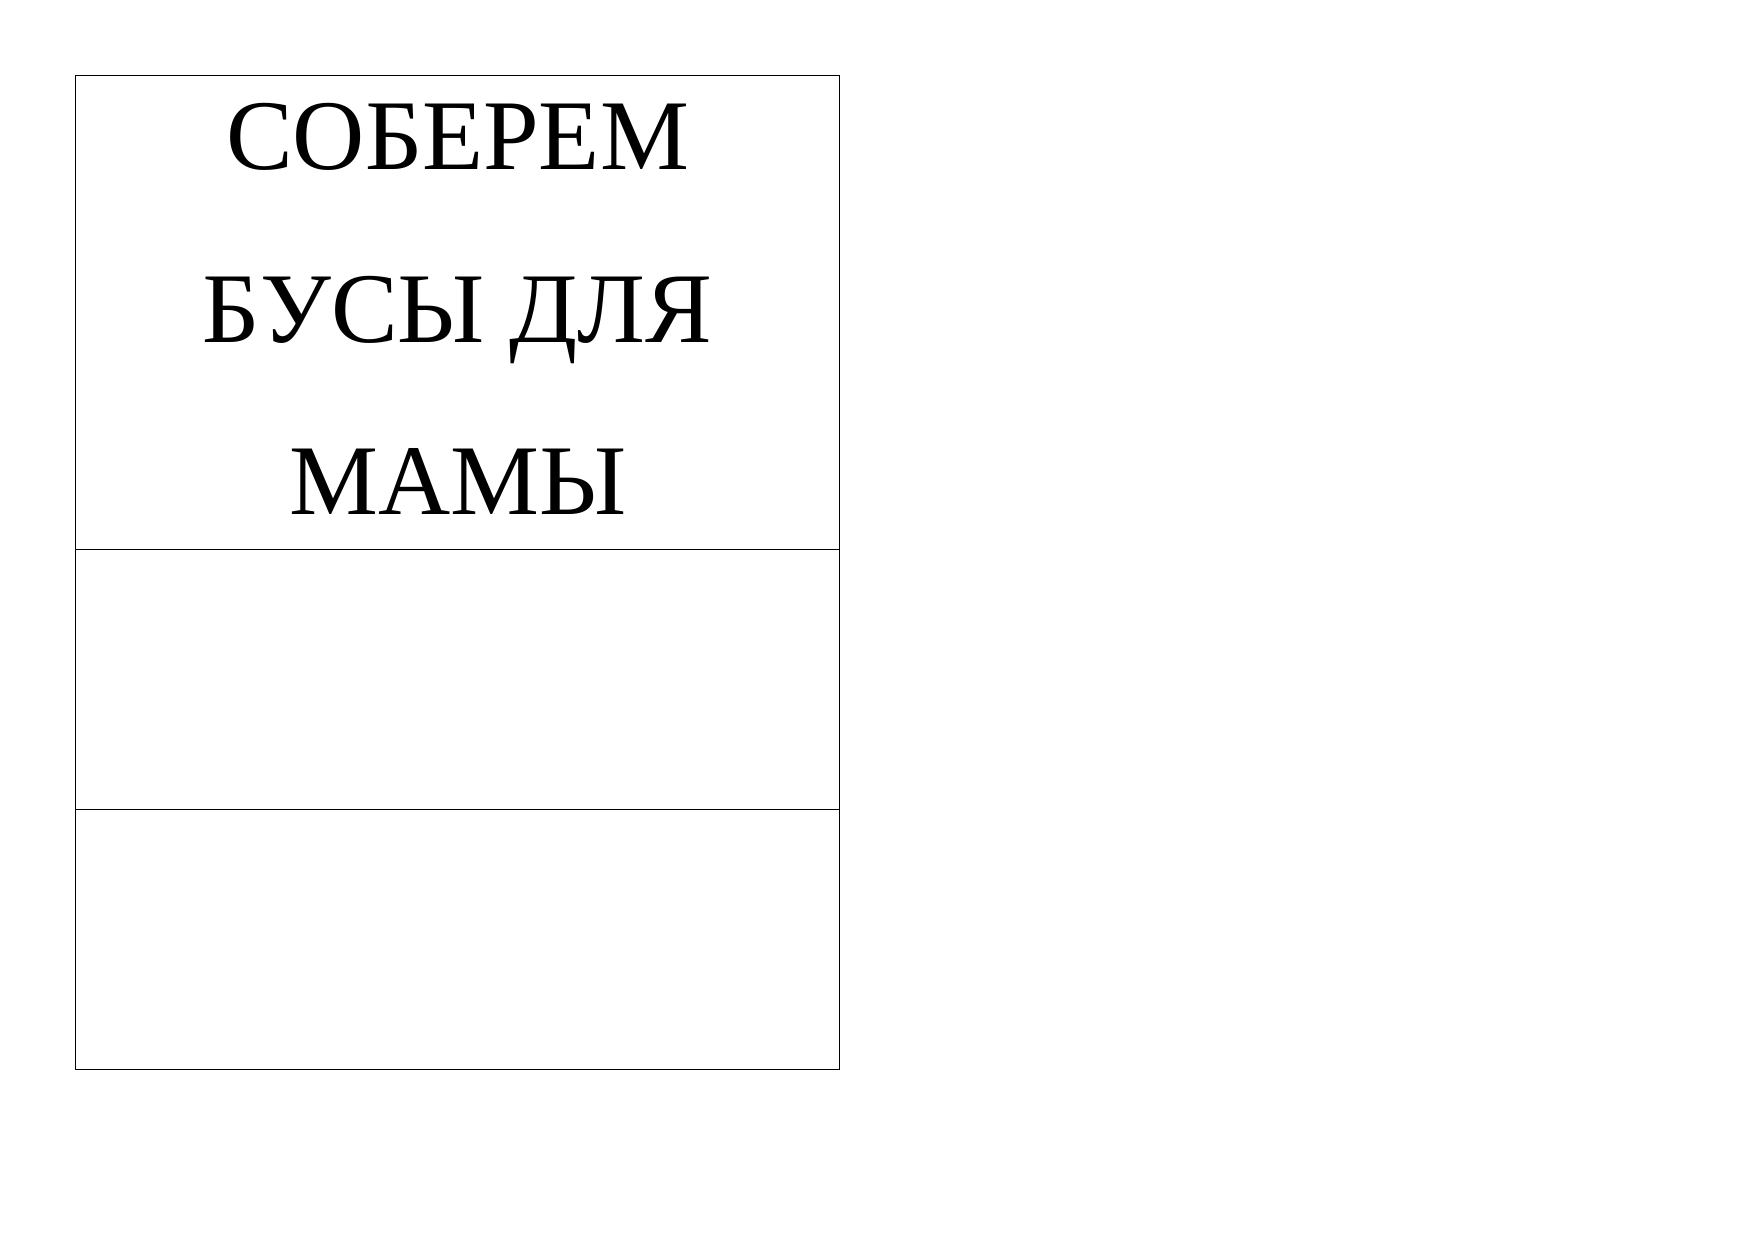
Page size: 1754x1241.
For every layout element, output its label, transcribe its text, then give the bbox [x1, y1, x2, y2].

table_cell [76, 810, 839, 1069]
table_cell [76, 550, 839, 809]
table_cell СОБЕРЕМ БУСЫ ДЛЯ МАМЫ [76, 76, 839, 549]
